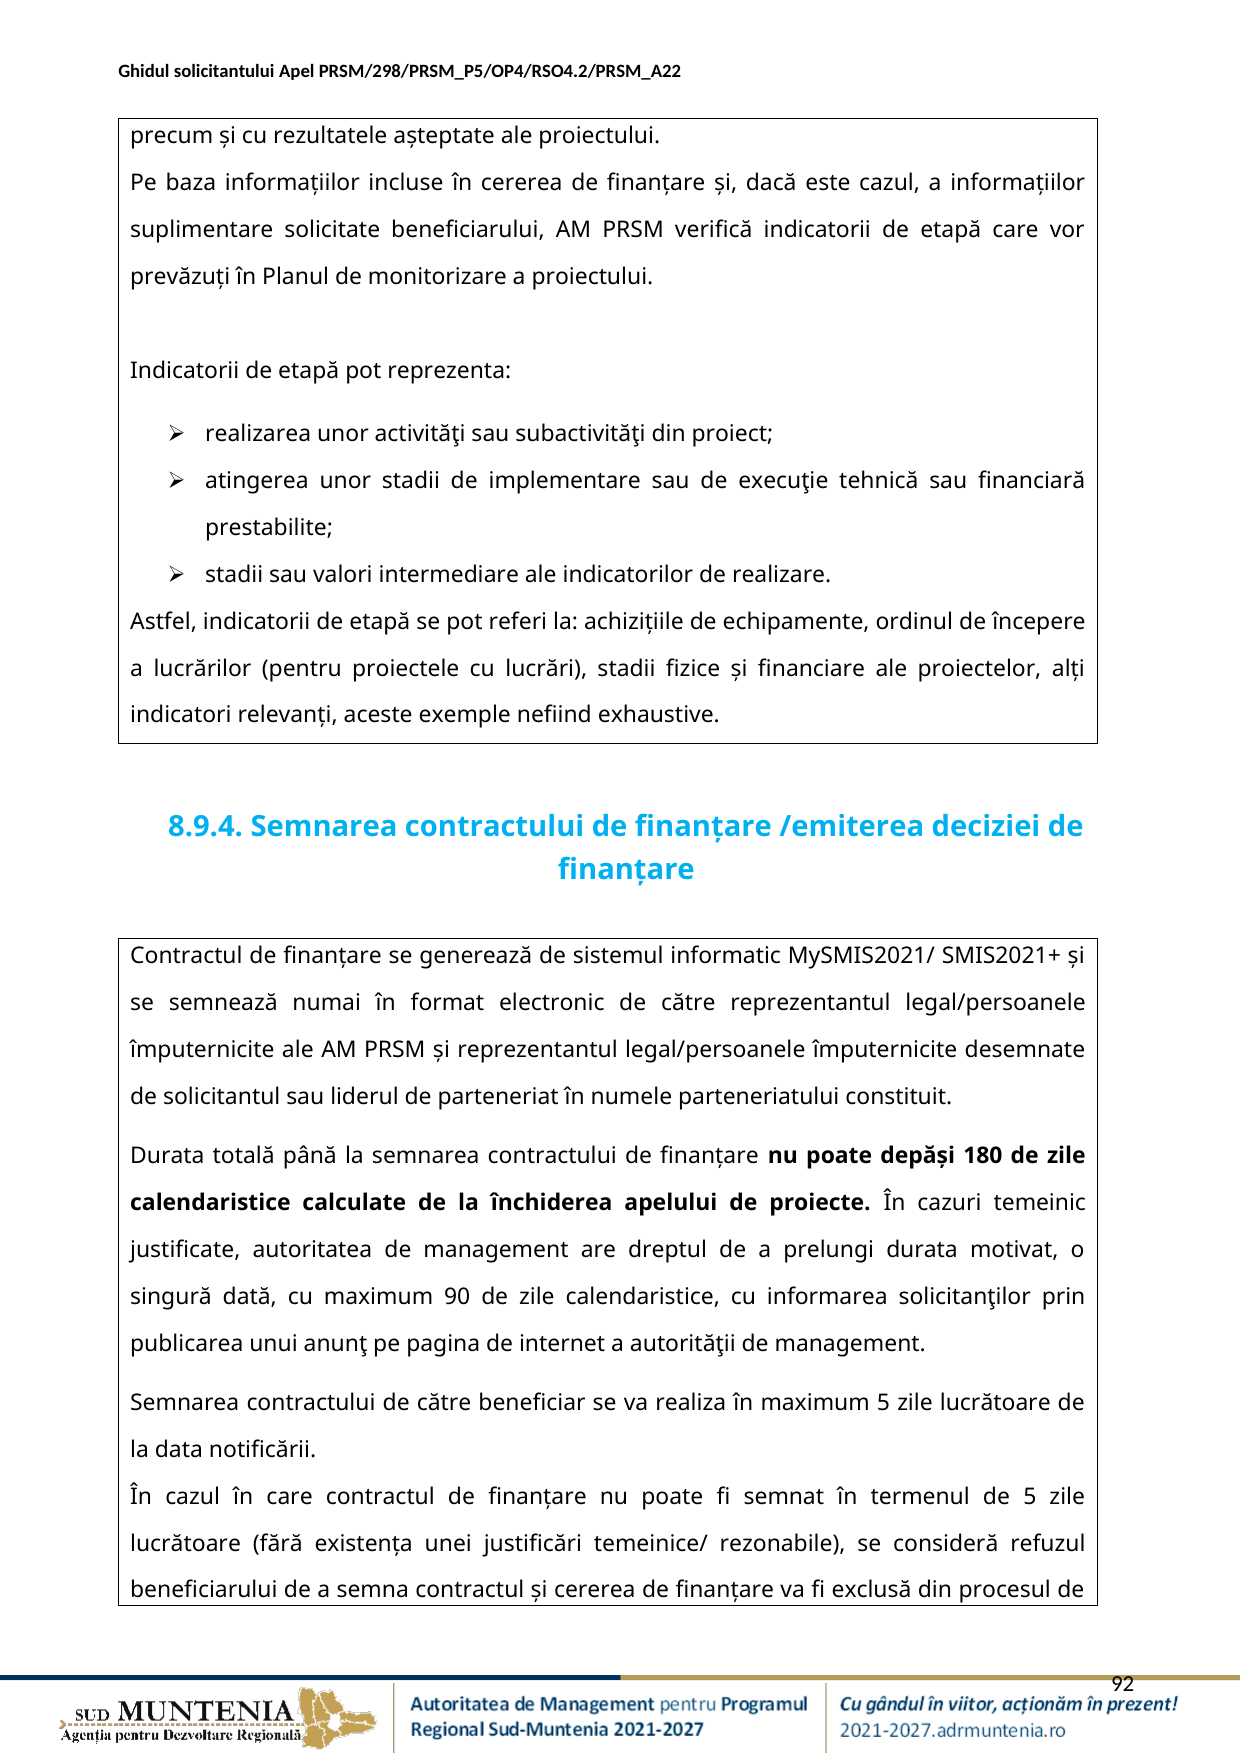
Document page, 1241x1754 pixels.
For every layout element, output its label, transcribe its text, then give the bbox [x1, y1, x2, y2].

picture [0, 1675, 1241, 1754]
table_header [119, 939, 1097, 1605]
subtitle 8.9.4. Semnarea contractului de finanțare /emiterea deciziei de finanțare [118, 806, 1134, 888]
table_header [119, 119, 1097, 743]
